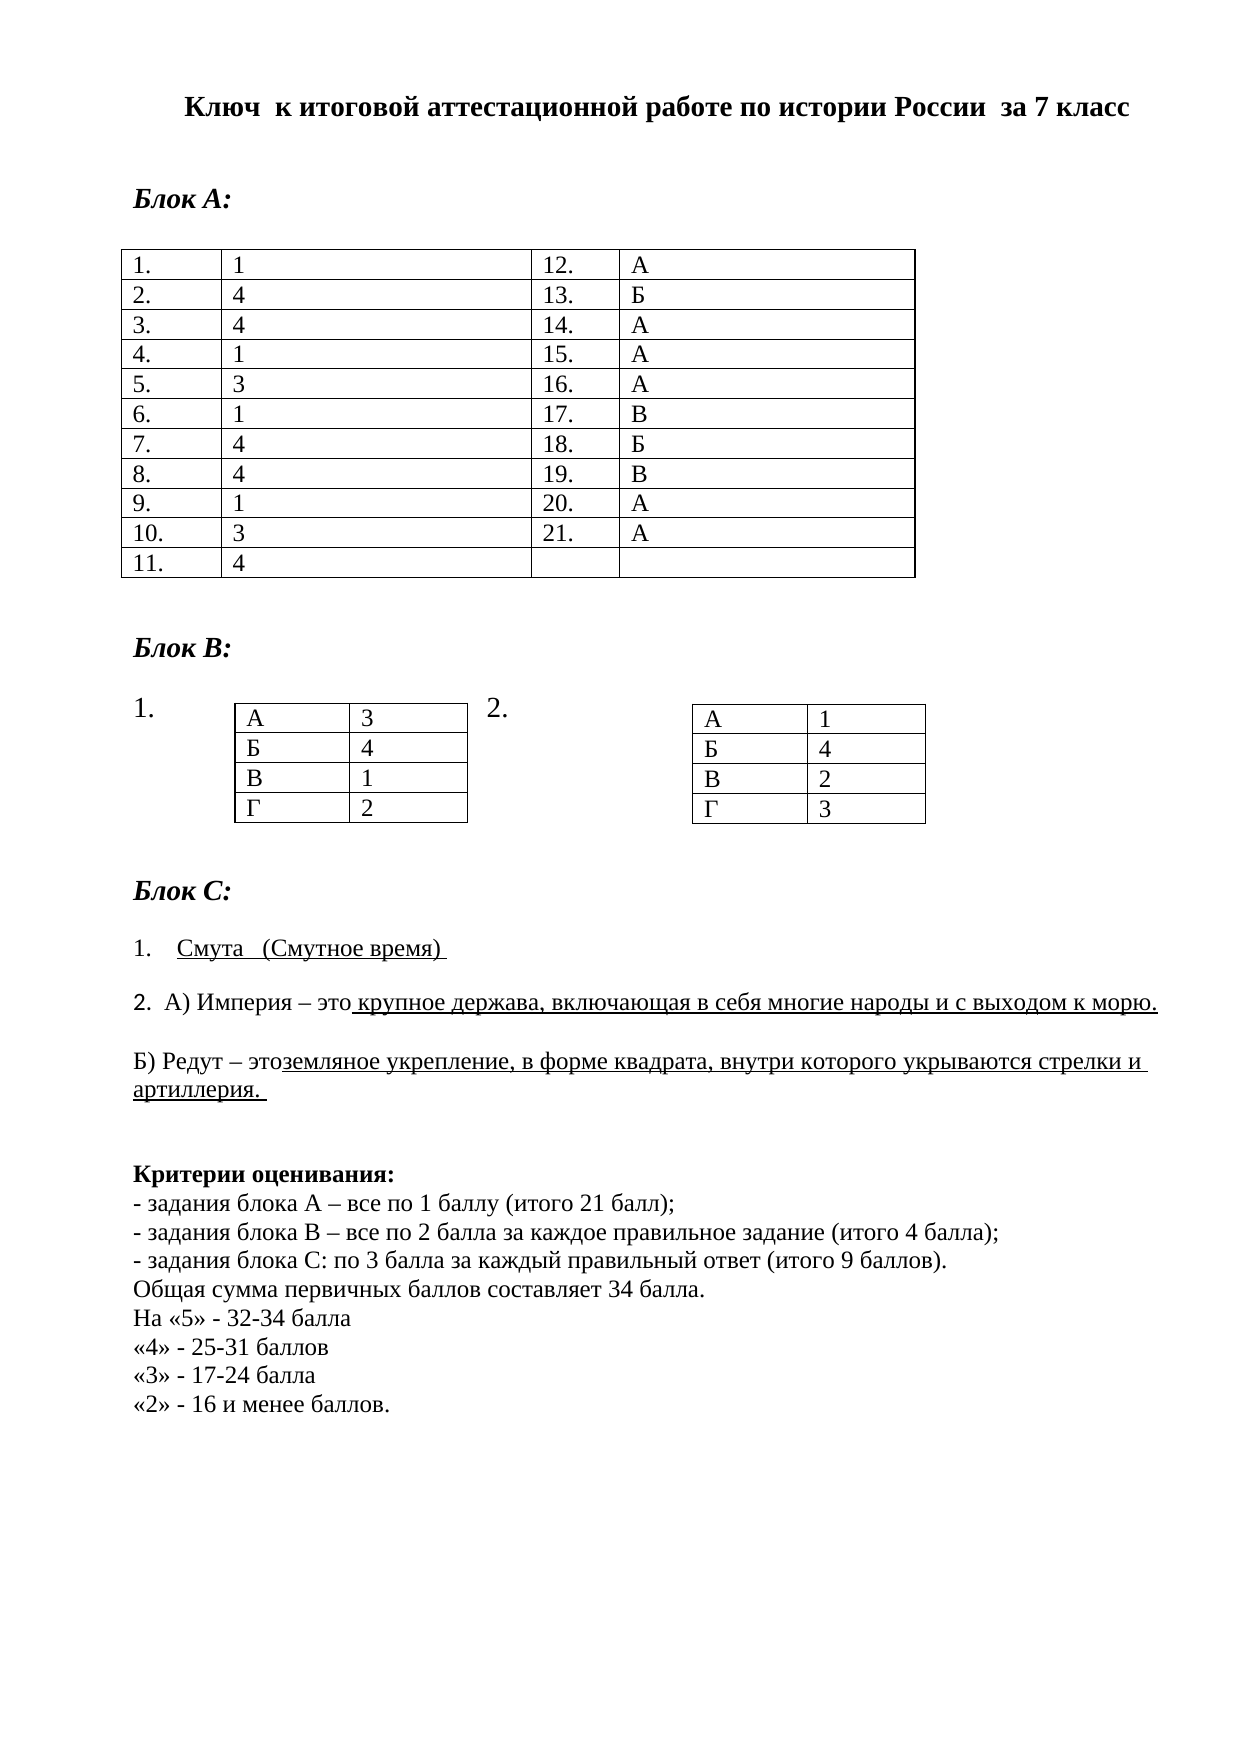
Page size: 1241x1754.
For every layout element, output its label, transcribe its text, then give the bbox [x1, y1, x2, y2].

table_cell Г [236, 793, 349, 822]
table_cell В [693, 764, 807, 793]
table_cell 3 [222, 369, 531, 398]
table_cell 14. [532, 310, 619, 338]
text Блок А: [133, 182, 1181, 215]
table_cell 8. [122, 459, 221, 487]
table_cell Б [620, 429, 914, 458]
table_cell 13. [532, 280, 619, 309]
table_header 1 [808, 705, 925, 733]
table_cell 4 [808, 734, 925, 763]
table_header А [693, 705, 807, 733]
table_cell 11. [122, 548, 221, 577]
text «4» - 25-31 баллов [133, 1332, 1181, 1360]
table_cell 4 [222, 548, 531, 577]
table_header А [236, 704, 349, 732]
table_cell [620, 548, 914, 577]
table_cell 4 [350, 733, 467, 762]
text 1. 2. [133, 690, 1181, 723]
text Блок С: [133, 873, 1181, 907]
table_cell А [620, 310, 914, 338]
text Блок В: [133, 630, 1181, 664]
table_cell 6. [122, 399, 221, 428]
table_cell 18. [532, 429, 619, 458]
text На «5» - 32-34 балла [133, 1303, 1181, 1332]
table_cell 3 [808, 794, 925, 823]
text «2» - 16 и менее баллов. [133, 1389, 1181, 1418]
table_header 3 [350, 704, 467, 732]
table_cell 20. [532, 489, 619, 517]
table_cell 4 [222, 280, 531, 309]
table_header А [620, 250, 914, 279]
text Б) Редут – этоземляное укрепление, в форме квадрата, внутри которого укрываются стрелки и артиллерия. [133, 1046, 1181, 1103]
table_cell 2 [350, 793, 467, 822]
table_cell 19. [532, 459, 619, 487]
table_cell 2 [808, 764, 925, 793]
text - задания блока С: по 3 балла за каждый правильный ответ (итого 9 баллов). [133, 1245, 1181, 1274]
table_cell [532, 548, 619, 577]
table_cell А [620, 340, 914, 368]
table_cell 1 [222, 399, 531, 428]
table_cell Б [620, 280, 914, 309]
text «3» - 17-24 балла [133, 1360, 1181, 1389]
text 2. А) Империя – это крупное держава, включающая в себя многие народы и с выходом к морю. [133, 987, 1181, 1017]
text 1. Смута (Смутное время) [133, 933, 1181, 961]
table_cell 4 [222, 429, 531, 458]
table_cell 3. [122, 310, 221, 338]
table_cell 3 [222, 518, 531, 547]
table_cell В [236, 763, 349, 792]
table_cell 4. [122, 340, 221, 368]
table_cell 17. [532, 399, 619, 428]
text Критерии оценивания: [133, 1159, 1181, 1188]
table_cell А [620, 369, 914, 398]
table_cell А [620, 489, 914, 517]
text Ключ к итоговой аттестационной работе по истории России за 7 класс [133, 89, 1181, 122]
table_header 12. [532, 250, 619, 279]
table_cell 21. [532, 518, 619, 547]
table_cell 9. [122, 489, 221, 517]
table_header 1 [222, 250, 531, 279]
table_header 1. [122, 250, 221, 279]
table_cell В [620, 459, 914, 487]
table_cell В [620, 399, 914, 428]
table_cell А [620, 518, 914, 547]
table_cell 1 [350, 763, 467, 792]
table_cell Б [236, 733, 349, 762]
table_cell 7. [122, 429, 221, 458]
table_cell 4 [222, 459, 531, 487]
table_cell Г [693, 794, 807, 823]
table_cell 15. [532, 340, 619, 368]
table_cell 2. [122, 280, 221, 309]
table_cell Б [693, 734, 807, 763]
table_cell 1 [222, 340, 531, 368]
text Общая сумма первичных баллов составляет 34 балла. [133, 1274, 1181, 1303]
text - задания блока А – все по 1 баллу (итого 21 балл); [133, 1188, 1181, 1217]
table_cell 1 [222, 489, 531, 517]
table_cell 4 [222, 310, 531, 338]
table_cell 10. [122, 518, 221, 547]
table_cell 5. [122, 369, 221, 398]
text - задания блока В – все по 2 балла за каждое правильное задание (итого 4 балла); [133, 1217, 1181, 1245]
table_cell 16. [532, 369, 619, 398]
